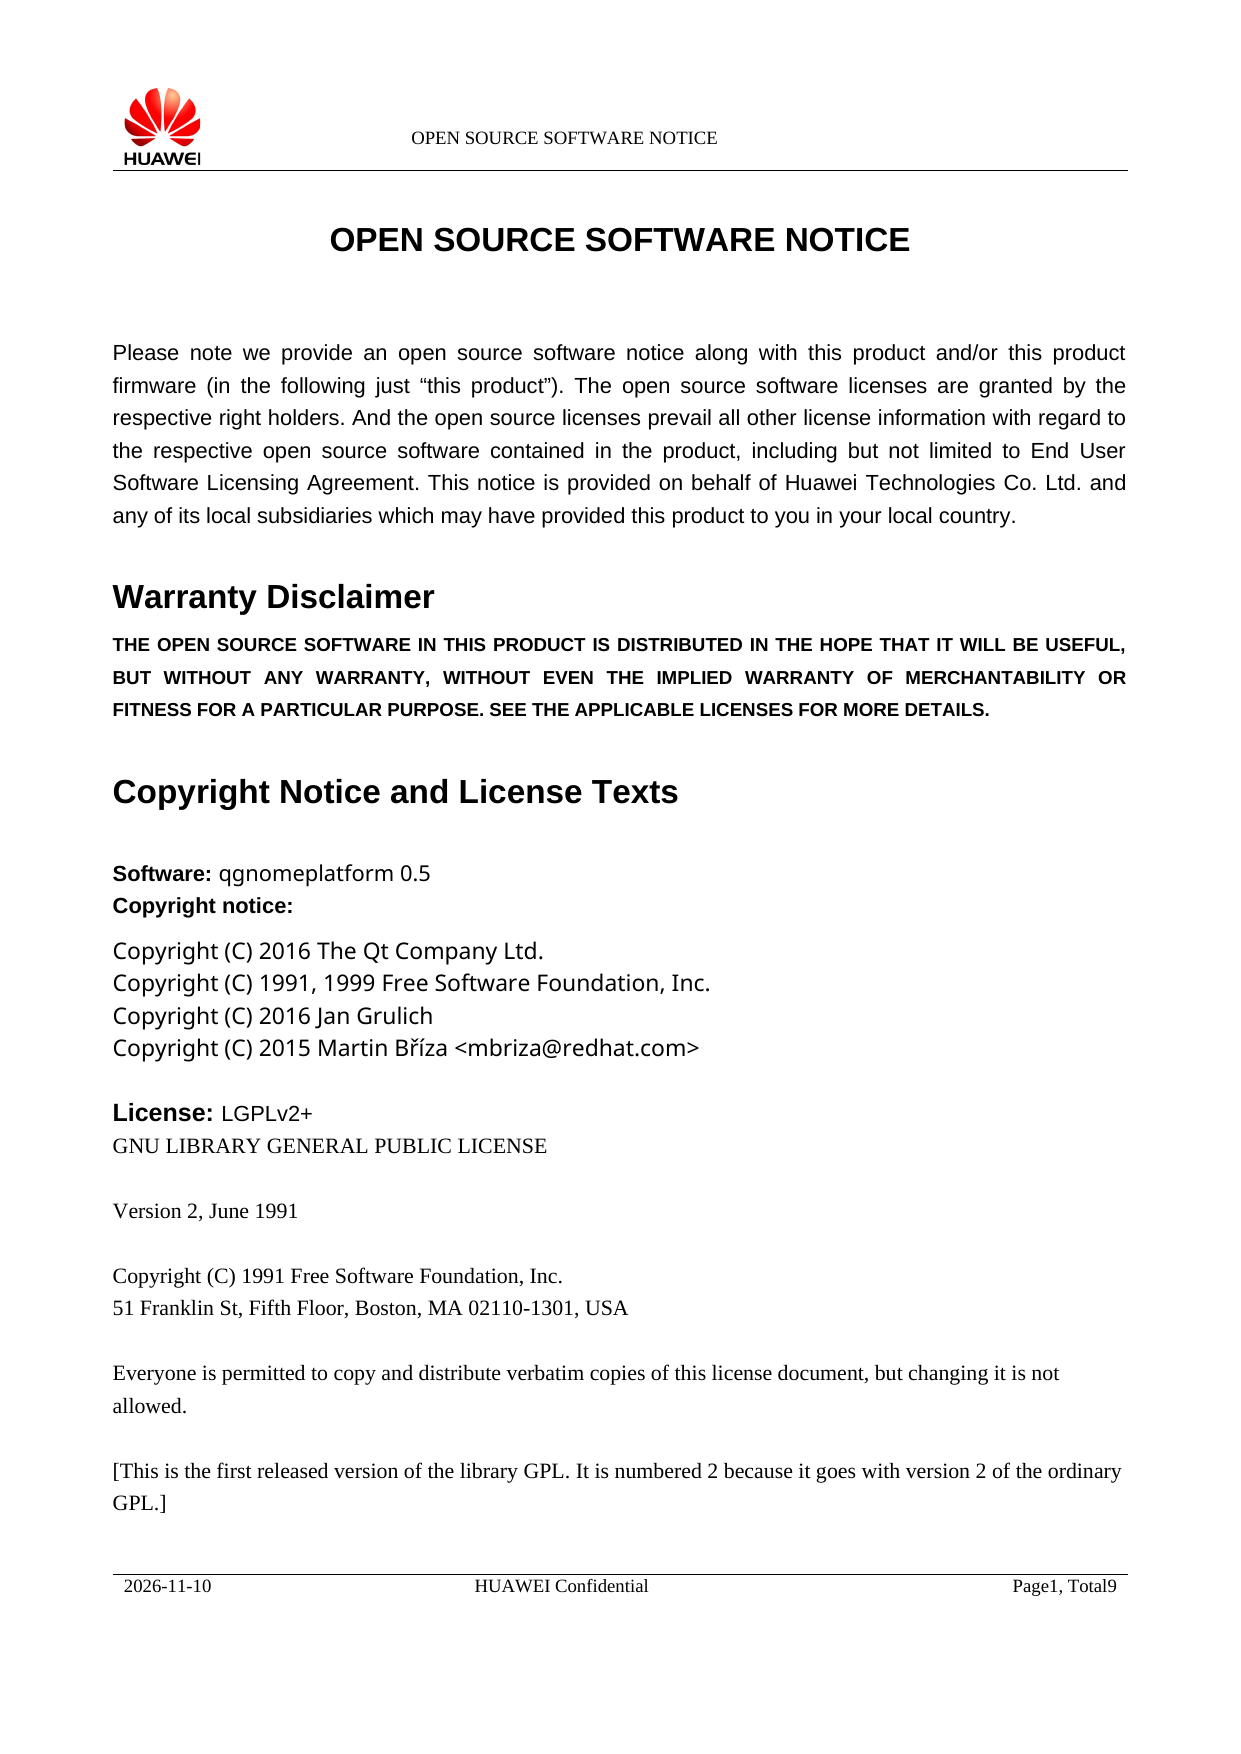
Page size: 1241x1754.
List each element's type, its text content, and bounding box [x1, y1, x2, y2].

text Copyright (C) 2016 The Qt Company Ltd. Copyright (C) 1991, 1999 Free Software Foundation, Inc. Copyright (C) 2016 Jan Grulich Copyright (C) 2015 Martin Bříza <mbriza@redhat.com> [112, 934, 1128, 1096]
text OPEN SOURCE SOFTWARE NOTICE [112, 206, 1128, 271]
title Software: qgnomeplatform 0.5 [112, 856, 1128, 889]
text The open source software in this product is distributed in the hope that it will be useful, but WITHOUT ANY WARRANTY, without even the implied warranty of MERCHANTABILITY or FITNESS FOR A PARTICULAR PURPOSE. See the applicable licenses for more details. [112, 629, 1128, 726]
text Copyright Notice and License Texts [112, 759, 1128, 824]
text License: LGPLv2+ [112, 1096, 1128, 1129]
text Copyright notice: [112, 889, 1128, 921]
text Please note we provide an open source software notice along with this product and/or this product firmware (in the following just “this product”). The open source software licenses are granted by the respective right holders. And the open source licenses prevail all other license information with regard to the respective open source software contained in the product, including but not limited to End User Software Licensing Agreement. This notice is provided on behalf of Huawei Technologies Co. Ltd. and any of its local subsidiaries which may have provided this product to you in your local country. [112, 336, 1128, 531]
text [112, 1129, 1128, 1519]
picture [124, 88, 201, 165]
text Warranty Disclaimer [112, 564, 1128, 629]
